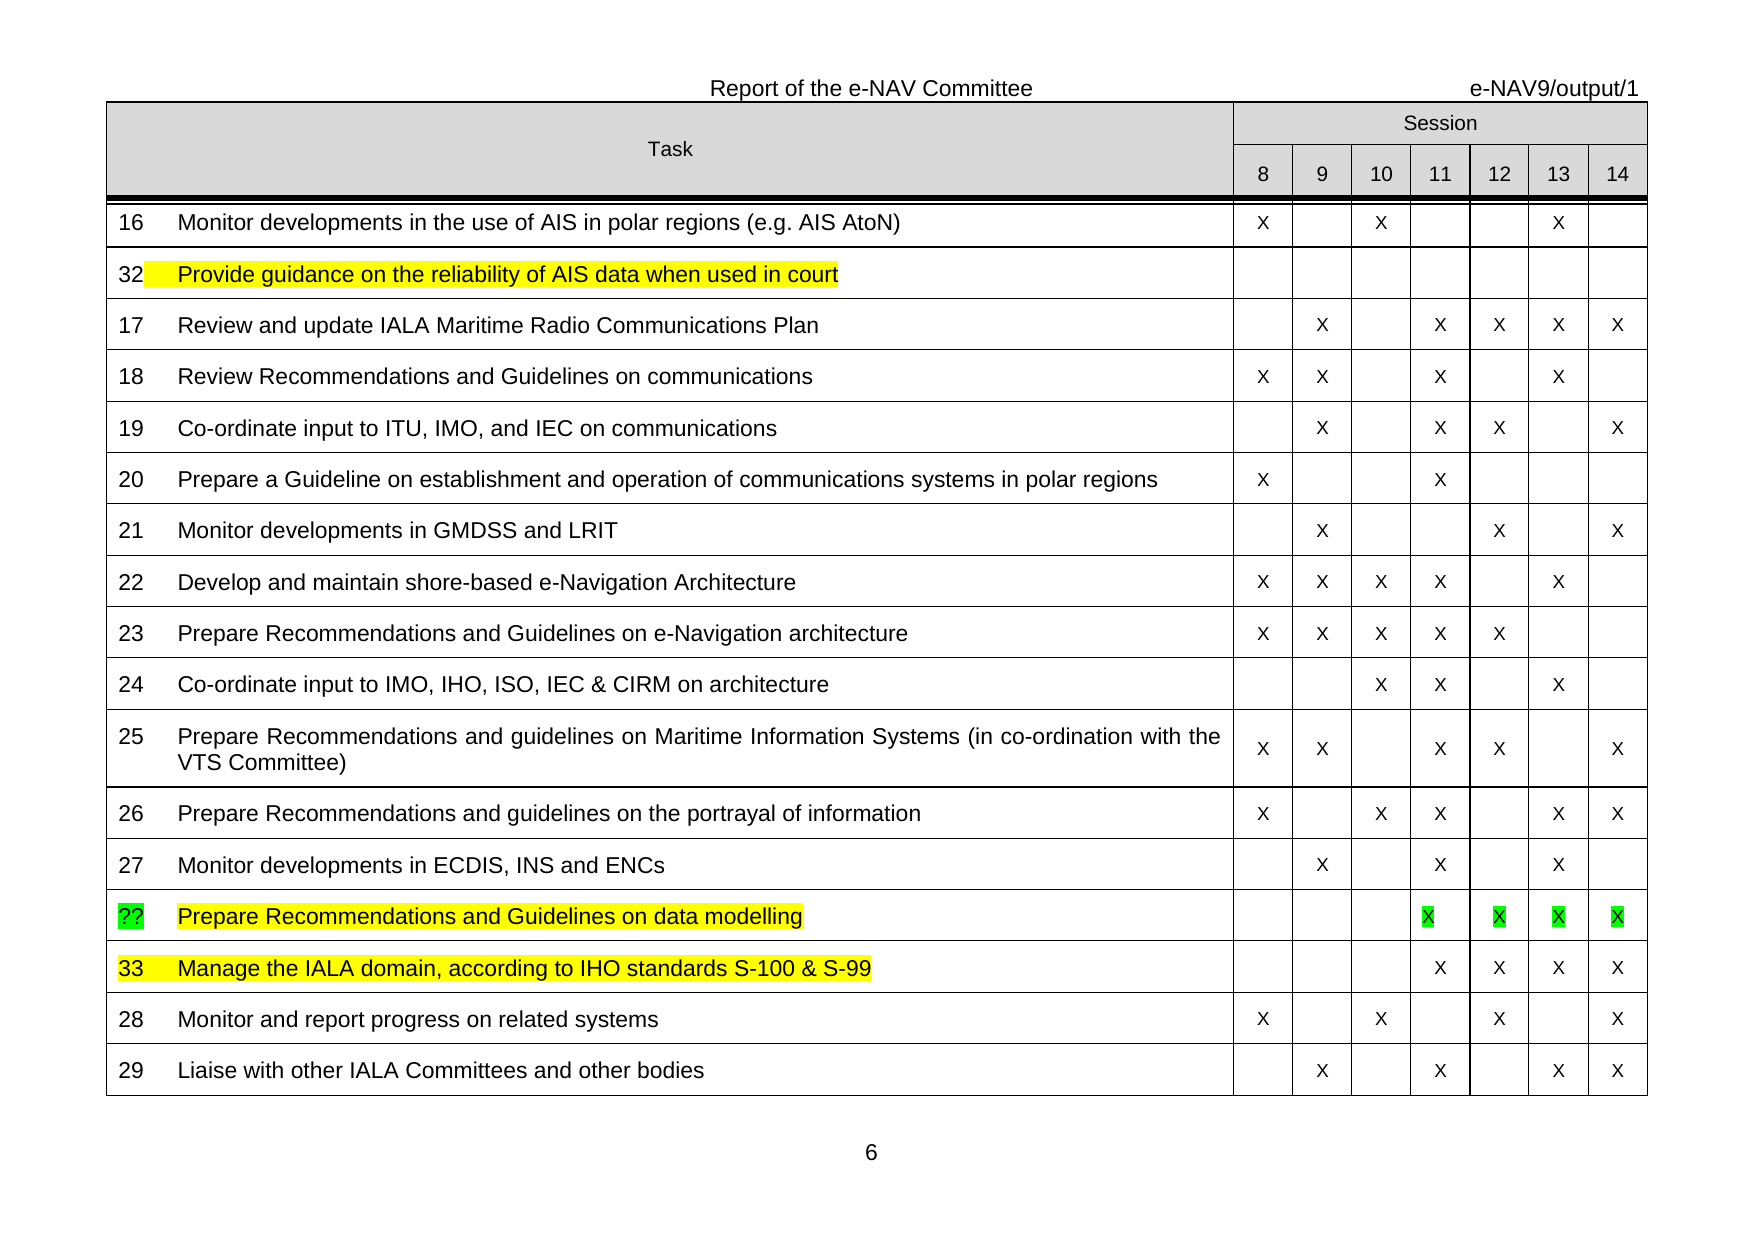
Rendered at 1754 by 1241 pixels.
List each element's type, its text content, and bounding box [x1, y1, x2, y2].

table_cell X [1589, 504, 1647, 554]
table_cell X [1589, 941, 1647, 992]
table_cell X [1471, 993, 1528, 1043]
table_cell [1589, 607, 1647, 657]
table_cell Monitor developments in ECDIS, INS and ENCs [107, 839, 1233, 889]
table_cell Prepare Recommendations and Guidelines on e-Navigation architecture [107, 607, 1233, 657]
table_cell [1471, 556, 1528, 606]
table_cell X [1471, 890, 1528, 940]
table_cell X [1529, 1044, 1588, 1094]
table_cell X [1589, 1044, 1647, 1094]
table_cell X [1411, 890, 1469, 940]
table_cell [1471, 248, 1528, 298]
table_cell X [1234, 710, 1292, 786]
table_cell [1234, 941, 1292, 992]
table_cell X [1529, 658, 1588, 709]
table_cell X [1529, 941, 1588, 992]
table_cell [1293, 941, 1351, 992]
table_cell X [1411, 299, 1469, 349]
table_cell X [1529, 556, 1588, 606]
table_cell X [1293, 299, 1351, 349]
table_cell [1234, 839, 1292, 889]
table_cell [1529, 607, 1588, 657]
table_cell X [1471, 607, 1528, 657]
table_cell [1352, 710, 1410, 786]
table_cell [1352, 350, 1410, 401]
table_cell Monitor developments in GMDSS and LRIT [107, 504, 1233, 554]
table_cell X [1352, 607, 1410, 657]
table_cell X [1411, 556, 1469, 606]
table_cell X [1293, 839, 1351, 889]
table_cell 8 [1234, 145, 1292, 195]
table_cell [1234, 248, 1292, 298]
table_cell X [1411, 453, 1469, 503]
table_cell X [1293, 504, 1351, 554]
table_cell X [1352, 993, 1410, 1043]
table_cell [1529, 993, 1588, 1043]
table_cell X [1234, 350, 1292, 401]
table_cell 10 [1352, 145, 1410, 195]
table_cell [1293, 248, 1351, 298]
table_cell [1352, 248, 1410, 298]
table_cell Review Recommendations and Guidelines on communications [107, 350, 1233, 401]
table_cell [1529, 402, 1588, 452]
table_cell 9 [1293, 145, 1351, 195]
table_cell [1589, 350, 1647, 401]
table_cell X [1411, 941, 1469, 992]
table_cell Co-ordinate input to IMO, IHO, ISO, IEC & CIRM on architecture [107, 658, 1233, 709]
table_cell X [1589, 788, 1647, 838]
table_cell X [1471, 710, 1528, 786]
table_cell Prepare Recommendations and guidelines on Maritime Information Systems (in co-ordination with the VTS Committee) [107, 710, 1233, 786]
table_cell X [1589, 402, 1647, 452]
table_cell X [1471, 941, 1528, 992]
table_cell Monitor and report progress on related systems [107, 993, 1233, 1043]
table_cell 14 [1589, 145, 1647, 195]
table_cell X [1234, 993, 1292, 1043]
table_cell [1589, 839, 1647, 889]
table_cell Monitor developments in the use of AIS in polar regions (e.g. AIS AtoN) [107, 205, 1233, 246]
table_header Task [107, 103, 1233, 195]
table_cell X [1529, 890, 1588, 940]
table_cell [1234, 890, 1292, 940]
table_cell X [1529, 788, 1588, 838]
table_cell [1352, 299, 1410, 349]
table_cell [1471, 658, 1528, 709]
table_cell 33 Manage the IALA domain, according to IHO standards S-100 & S-99 [107, 941, 1233, 992]
table_cell 11 [1411, 145, 1469, 195]
table_cell X [1411, 710, 1469, 786]
table_cell X [1411, 658, 1469, 709]
table_cell [1411, 504, 1469, 554]
table_cell X [1411, 839, 1469, 889]
table_cell X [1293, 402, 1351, 452]
table_cell [1411, 205, 1469, 246]
table_cell [1352, 1044, 1410, 1094]
table_cell [1352, 453, 1410, 503]
table_cell [1234, 1044, 1292, 1094]
table_cell [1589, 658, 1647, 709]
table_cell X [1411, 788, 1469, 838]
table_cell X [1529, 839, 1588, 889]
table_cell [1352, 890, 1410, 940]
table_cell Develop and maintain shore-based e-Navigation Architecture [107, 556, 1233, 606]
table_cell Prepare a Guideline on establishment and operation of communications systems in polar regions [107, 453, 1233, 503]
table_cell [1293, 890, 1351, 940]
table_cell X [1471, 299, 1528, 349]
table_cell Liaise with other IALA Committees and other bodies [107, 1044, 1233, 1094]
table_cell [1471, 205, 1528, 246]
table_cell X [1589, 890, 1647, 940]
table_cell [1234, 402, 1292, 452]
table_cell X [1293, 1044, 1351, 1094]
table_cell [1411, 993, 1469, 1043]
table_cell [1471, 1044, 1528, 1094]
table_cell X [1352, 205, 1410, 246]
table_cell Review and update IALA Maritime Radio Communications Plan [107, 299, 1233, 349]
table_cell X [1411, 402, 1469, 452]
table_cell X [1352, 658, 1410, 709]
table_cell [1352, 504, 1410, 554]
table_cell X [1529, 350, 1588, 401]
table_cell X [1234, 205, 1292, 246]
table_cell [1471, 350, 1528, 401]
table_cell [1471, 839, 1528, 889]
table_cell Prepare Recommendations and guidelines on the portrayal of information [107, 788, 1233, 838]
table_cell [1234, 299, 1292, 349]
table_cell X [1589, 710, 1647, 786]
table_cell X [1293, 350, 1351, 401]
table_cell X [1471, 402, 1528, 452]
table_cell X [1234, 607, 1292, 657]
table_cell [1352, 402, 1410, 452]
table_cell X [1293, 710, 1351, 786]
table_cell X [1234, 453, 1292, 503]
table_cell ?? Prepare Recommendations and Guidelines on data modelling [107, 890, 1233, 940]
table_cell X [1529, 299, 1588, 349]
table_cell 32 Provide guidance on the reliability of AIS data when used in court [107, 248, 1233, 298]
table_cell X [1352, 788, 1410, 838]
table_cell [1293, 993, 1351, 1043]
table_header Session [1234, 103, 1647, 144]
table_cell [1529, 504, 1588, 554]
table_cell [1529, 248, 1588, 298]
table_cell [1293, 453, 1351, 503]
table_cell [1234, 658, 1292, 709]
table_cell X [1471, 504, 1528, 554]
table_cell Co-ordinate input to ITU, IMO, and IEC on communications [107, 402, 1233, 452]
table_cell [1589, 453, 1647, 503]
table_cell 13 [1529, 145, 1588, 195]
table_cell [1411, 248, 1469, 298]
table_cell X [1411, 1044, 1469, 1094]
table_cell X [1234, 788, 1292, 838]
table_cell [1529, 453, 1588, 503]
table_cell [1293, 658, 1351, 709]
table_cell X [1589, 993, 1647, 1043]
table_cell [1589, 556, 1647, 606]
table_cell X [1234, 556, 1292, 606]
table_cell X [1293, 556, 1351, 606]
table_cell [1352, 839, 1410, 889]
table_cell [1471, 788, 1528, 838]
table_cell X [1411, 607, 1469, 657]
table_cell 12 [1471, 145, 1528, 195]
table_cell [1589, 248, 1647, 298]
table_cell X [1293, 607, 1351, 657]
table_cell [1293, 205, 1351, 246]
table_cell X [1529, 205, 1588, 246]
table_cell [1352, 941, 1410, 992]
table_cell X [1352, 556, 1410, 606]
table_cell X [1589, 299, 1647, 349]
table_cell X [1411, 350, 1469, 401]
table_cell [1471, 453, 1528, 503]
table_cell [1529, 710, 1588, 786]
table_cell [1589, 205, 1647, 246]
table_cell [1293, 788, 1351, 838]
table_cell [1234, 504, 1292, 554]
